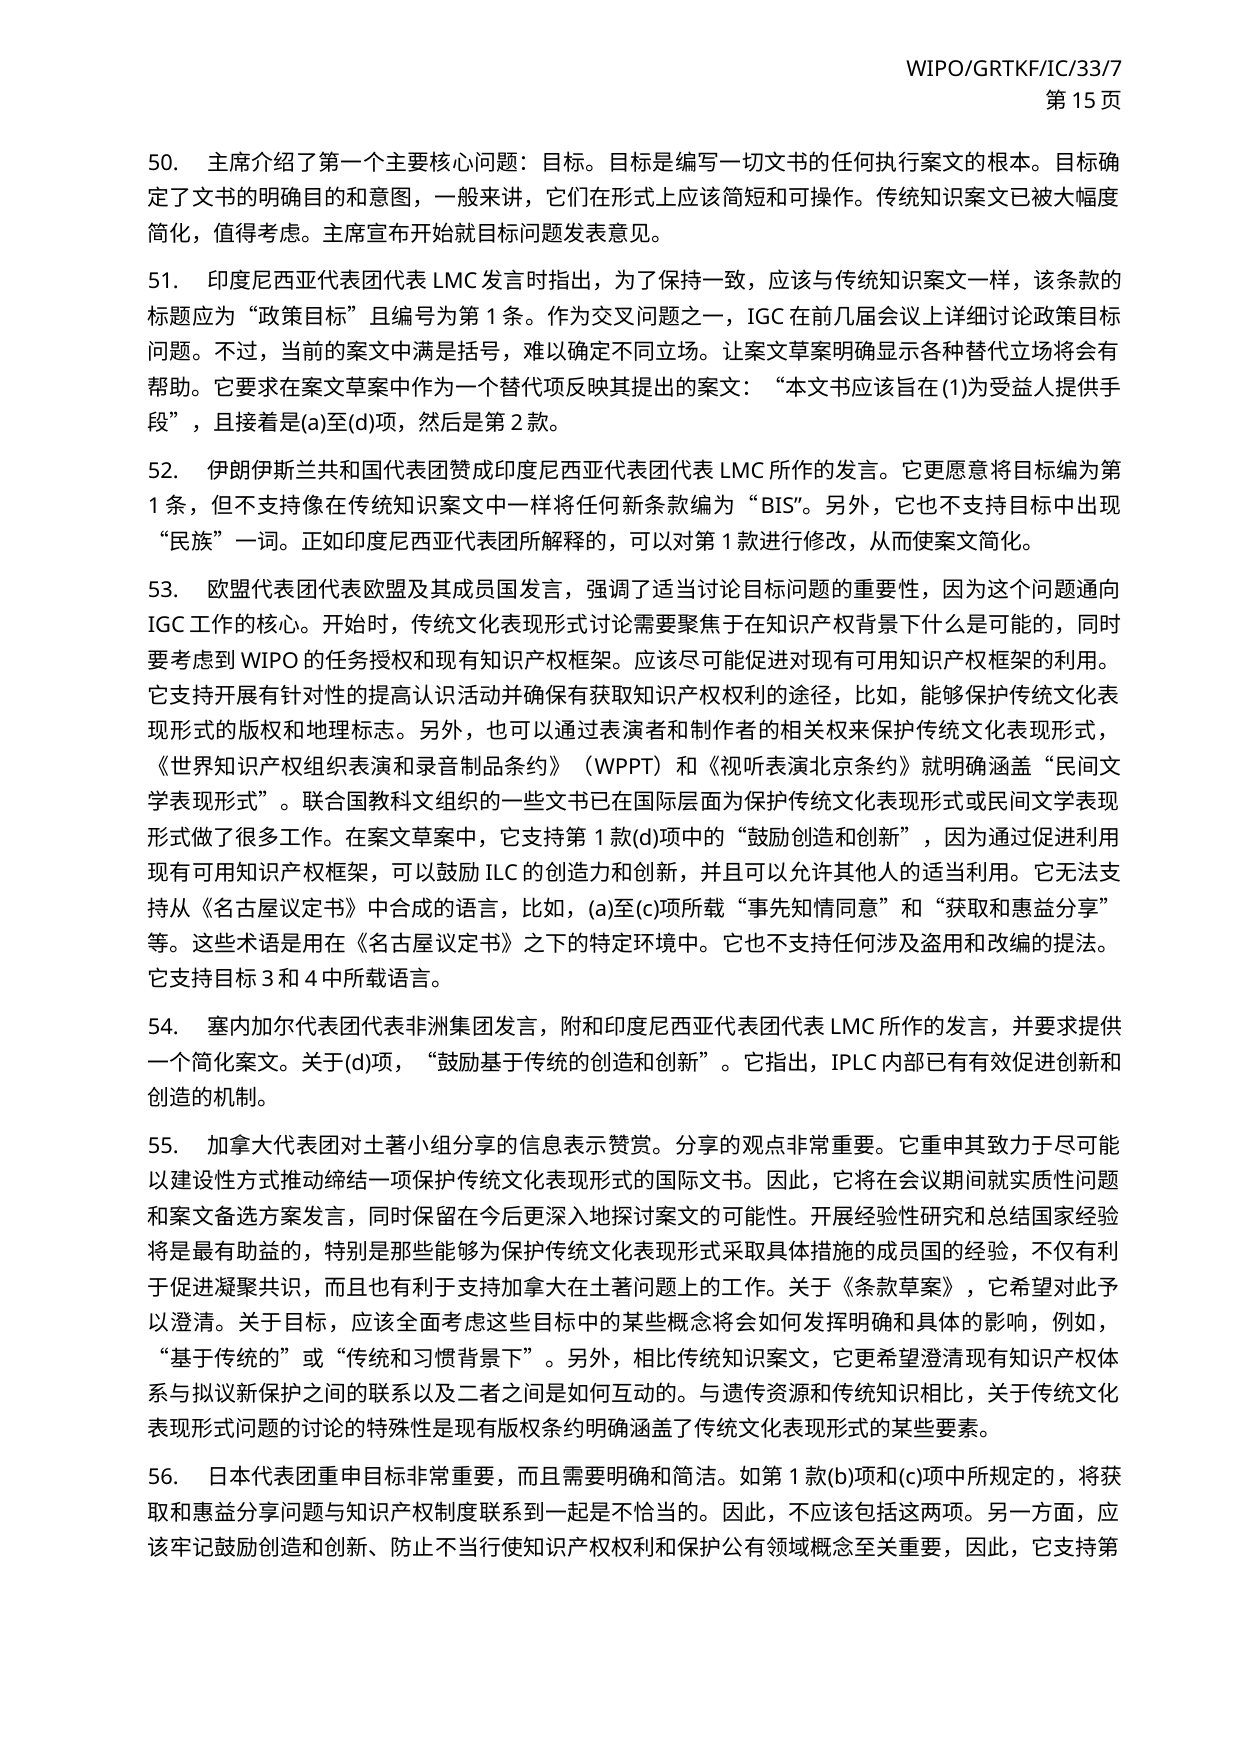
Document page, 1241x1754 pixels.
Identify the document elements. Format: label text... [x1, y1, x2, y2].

list 加拿大代表团对土著小组分享的信息表示赞赏。分享的观点非常重要。它重申其致力于尽可能以建设性方式推动缔结一项保护传统文化表现形式的国际文书。因此，它将在会议期间就实质性问题和案文备选方案发言，同时保留在今后更深入地探讨案文的可能性。开展经验性研究和总结国家经验将是最有助益的，特别是那些能够为保护传统文化表现形式采取具体措施的成员国的经验，不仅有利于促进凝聚共识，而且也有利于支持加拿大在土著问题上的工作。关于《条款草案》，它希望对此予以澄清。关于目标，应该全面考虑这些目标中的某些概念将会如何发挥明确和具体的影响，例如，“基于传统的”或“传统和习惯背景下”。另外，相比传统知识案文，它更希望澄清现有知识产权体系与拟议新保护之间的联系以及二者之间是如何互动的。与遗传资源和传统知识相比，关于传统文化表现形式问题的讨论的特殊性是现有版权条约明确涵盖了传统文化表现形式的某些要素。 [148, 1124, 1122, 1443]
list 主席介绍了第一个主要核心问题：目标。目标是编写一切文书的任何执行案文的根本。目标确定了文书的明确目的和意图，一般来讲，它们在形式上应该简短和可操作。传统知识案文已被大幅度简化，值得考虑。主席宣布开始就目标问题发表意见。 [148, 141, 1122, 247]
list 塞内加尔代表团代表非洲集团发言，附和印度尼西亚代表团代表LMC所作的发言，并要求提供一个简化案文。关于(d)项，“鼓励基于传统的创造和创新”。它指出，IPLC内部已有有效促进创新和创造的机制。 [148, 1006, 1122, 1112]
list 欧盟代表团代表欧盟及其成员国发言，强调了适当讨论目标问题的重要性，因为这个问题通向IGC工作的核心。开始时，传统文化表现形式讨论需要聚焦于在知识产权背景下什么是可能的，同时要考虑到WIPO的任务授权和现有知识产权框架。应该尽可能促进对现有可用知识产权框架的利用。它支持开展有针对性的提高认识活动并确保有获取知识产权权利的途径，比如，能够保护传统文化表现形式的版权和地理标志。另外，也可以通过表演者和制作者的相关权来保护传统文化表现形式，《世界知识产权组织表演和录音制品条约》（WPPT）和《视听表演北京条约》就明确涵盖“民间文学表现形式”。联合国教科文组织的一些文书已在国际层面为保护传统文化表现形式或民间文学表现形式做了很多工作。在案文草案中，它支持第1款(d)项中的“鼓励创造和创新”，因为通过促进利用现有可用知识产权框架，可以鼓励ILC的创造力和创新，并且可以允许其他人的适当利用。它无法支持从《名古屋议定书》中合成的语言，比如，(a)至(c)项所载“事先知情同意”和“获取和惠益分享”等。这些术语是用在《名古屋议定书》之下的特定环境中。它也不支持任何涉及盗用和改编的提法。它支持目标3和4中所载语言。 [148, 568, 1122, 993]
list 伊朗伊斯兰共和国代表团赞成印度尼西亚代表团代表LMC所作的发言。它更愿意将目标编为第1条，但不支持像在传统知识案文中一样将任何新条款编为“BIS”。另外，它也不支持目标中出现“民族”一词。正如印度尼西亚代表团所解释的，可以对第1款进行修改，从而使案文简化。 [148, 449, 1122, 556]
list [148, 1456, 1122, 1562]
list 印度尼西亚代表团代表LMC发言时指出，为了保持一致，应该与传统知识案文一样，该条款的标题应为“政策目标”且编号为第1条。作为交叉问题之一，IGC在前几届会议上详细讨论政策目标问题。不过，当前的案文中满是括号，难以确定不同立场。让案文草案明确显示各种替代立场将会有帮助。它要求在案文草案中作为一个替代项反映其提出的案文：“本文书应该旨在(1)为受益人提供手段”，且接着是(a)至(d)项，然后是第2款。 [148, 260, 1122, 437]
